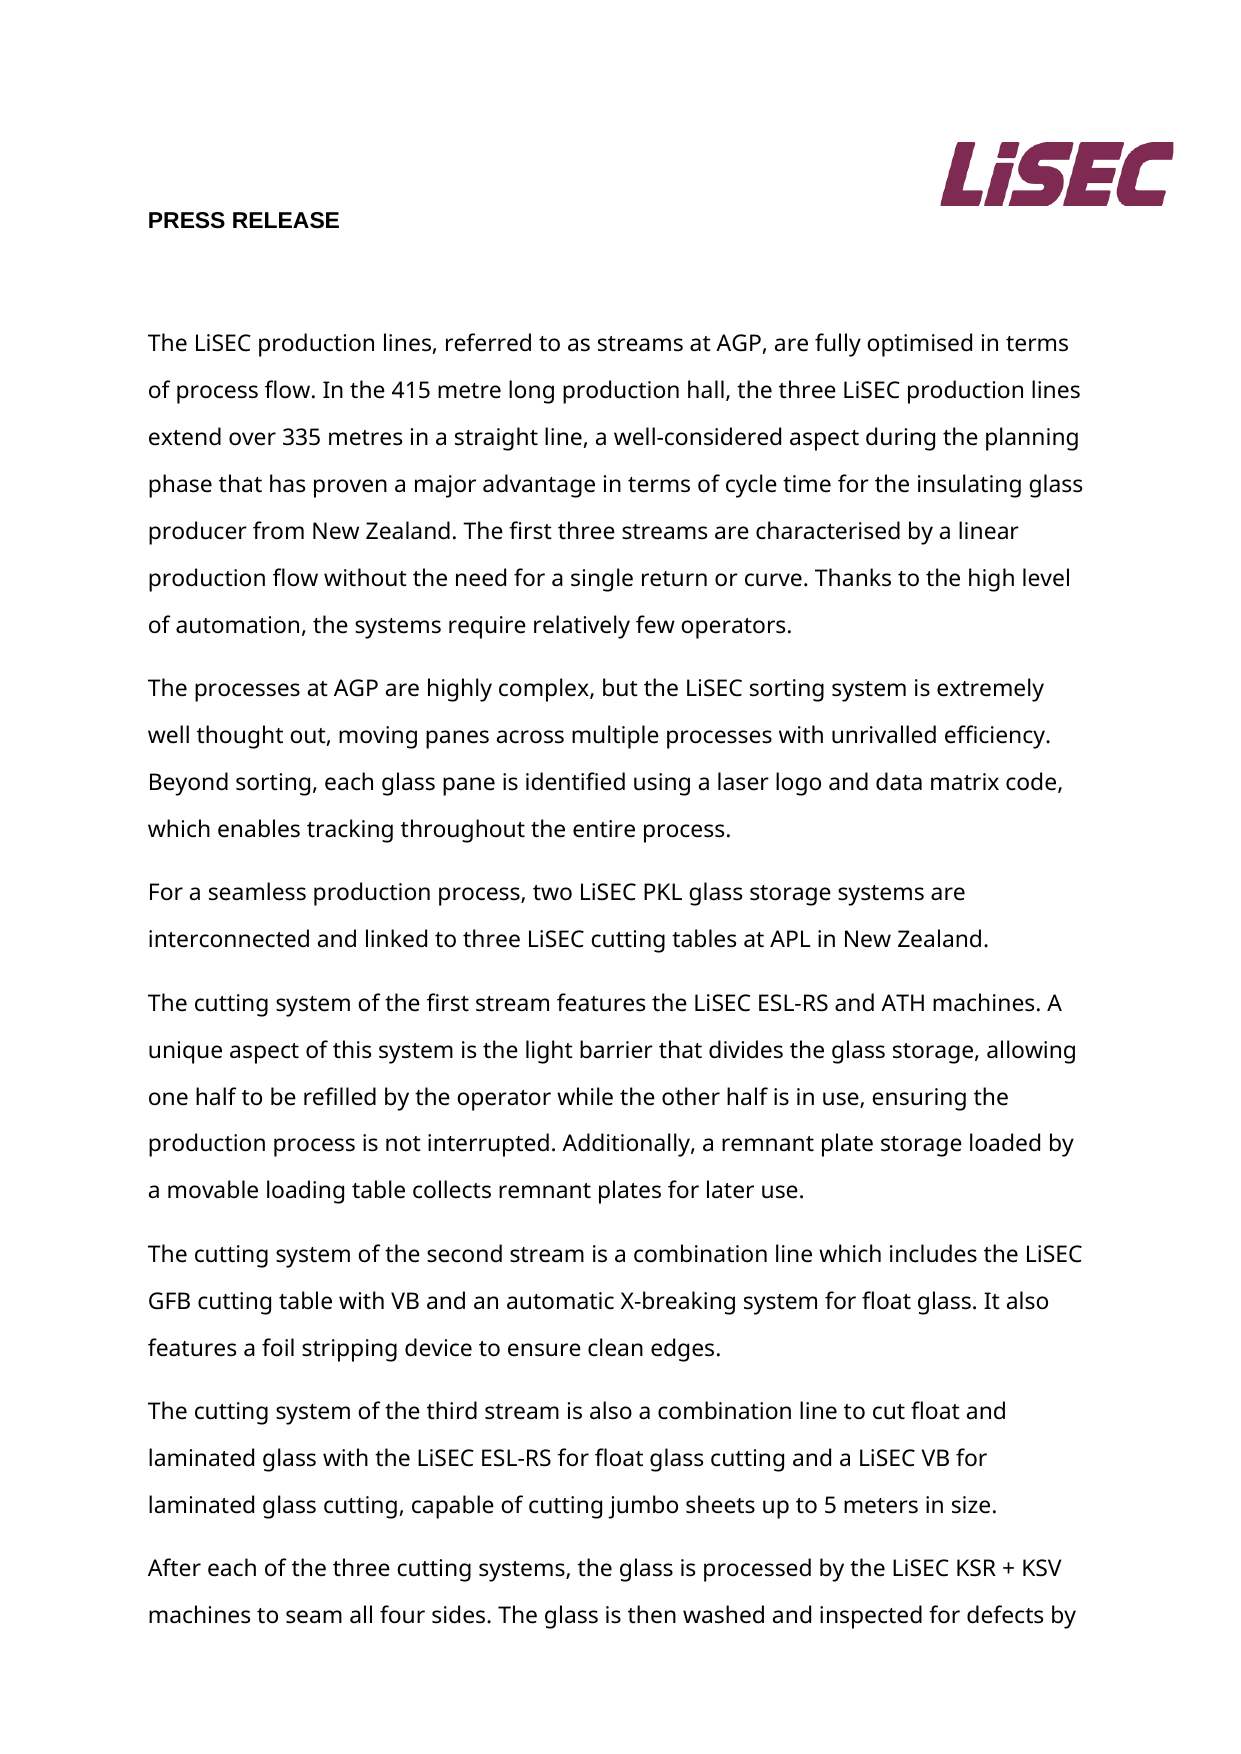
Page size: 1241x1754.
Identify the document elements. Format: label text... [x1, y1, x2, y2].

text The cutting system of the first stream features the LiSEC ESL-RS and ATH machines. A unique aspect of this system is the light barrier that divides the glass storage, allowing one half to be refilled by the operator while the other half is in use, ensuring the production process is not interrupted. Additionally, a remnant plate storage loaded by a movable loading table collects remnant plates for later use. [148, 987, 1093, 1206]
text The LiSEC production lines, referred to as streams at AGP, are fully optimised in terms of process flow. In the 415 metre long production hall, the three LiSEC production lines extend over 335 metres in a straight line, a well-considered aspect during the planning phase that has proven a major advantage in terms of cycle time for the insulating glass producer from New Zealand. The first three streams are characterised by a linear production flow without the need for a single return or curve. Thanks to the high level of automation, the systems require relatively few operators. [148, 327, 1093, 640]
text The cutting system of the second stream is a combination line which includes the LiSEC GFB cutting table with VB and an automatic X-breaking system for float glass. It also features a foil stripping device to ensure clean edges. [148, 1238, 1093, 1363]
text The processes at AGP are highly complex, but the LiSEC sorting system is extremely well thought out, moving panes across multiple processes with unrivalled efficiency. Beyond sorting, each glass pane is identified using a laser logo and data matrix code, which enables tracking throughout the entire process. [148, 672, 1093, 844]
text For a seamless production process, two LiSEC PKL glass storage systems are interconnected and linked to three LiSEC cutting tables at APL in New Zealand. [148, 876, 1093, 954]
picture [939, 142, 1173, 205]
text The cutting system of the third stream is also a combination line to cut float and laminated glass with the LiSEC ESL-RS for float glass cutting and a LiSEC VB for laminated glass cutting, capable of cutting jumbo sheets up to 5 meters in size. [148, 1395, 1093, 1520]
